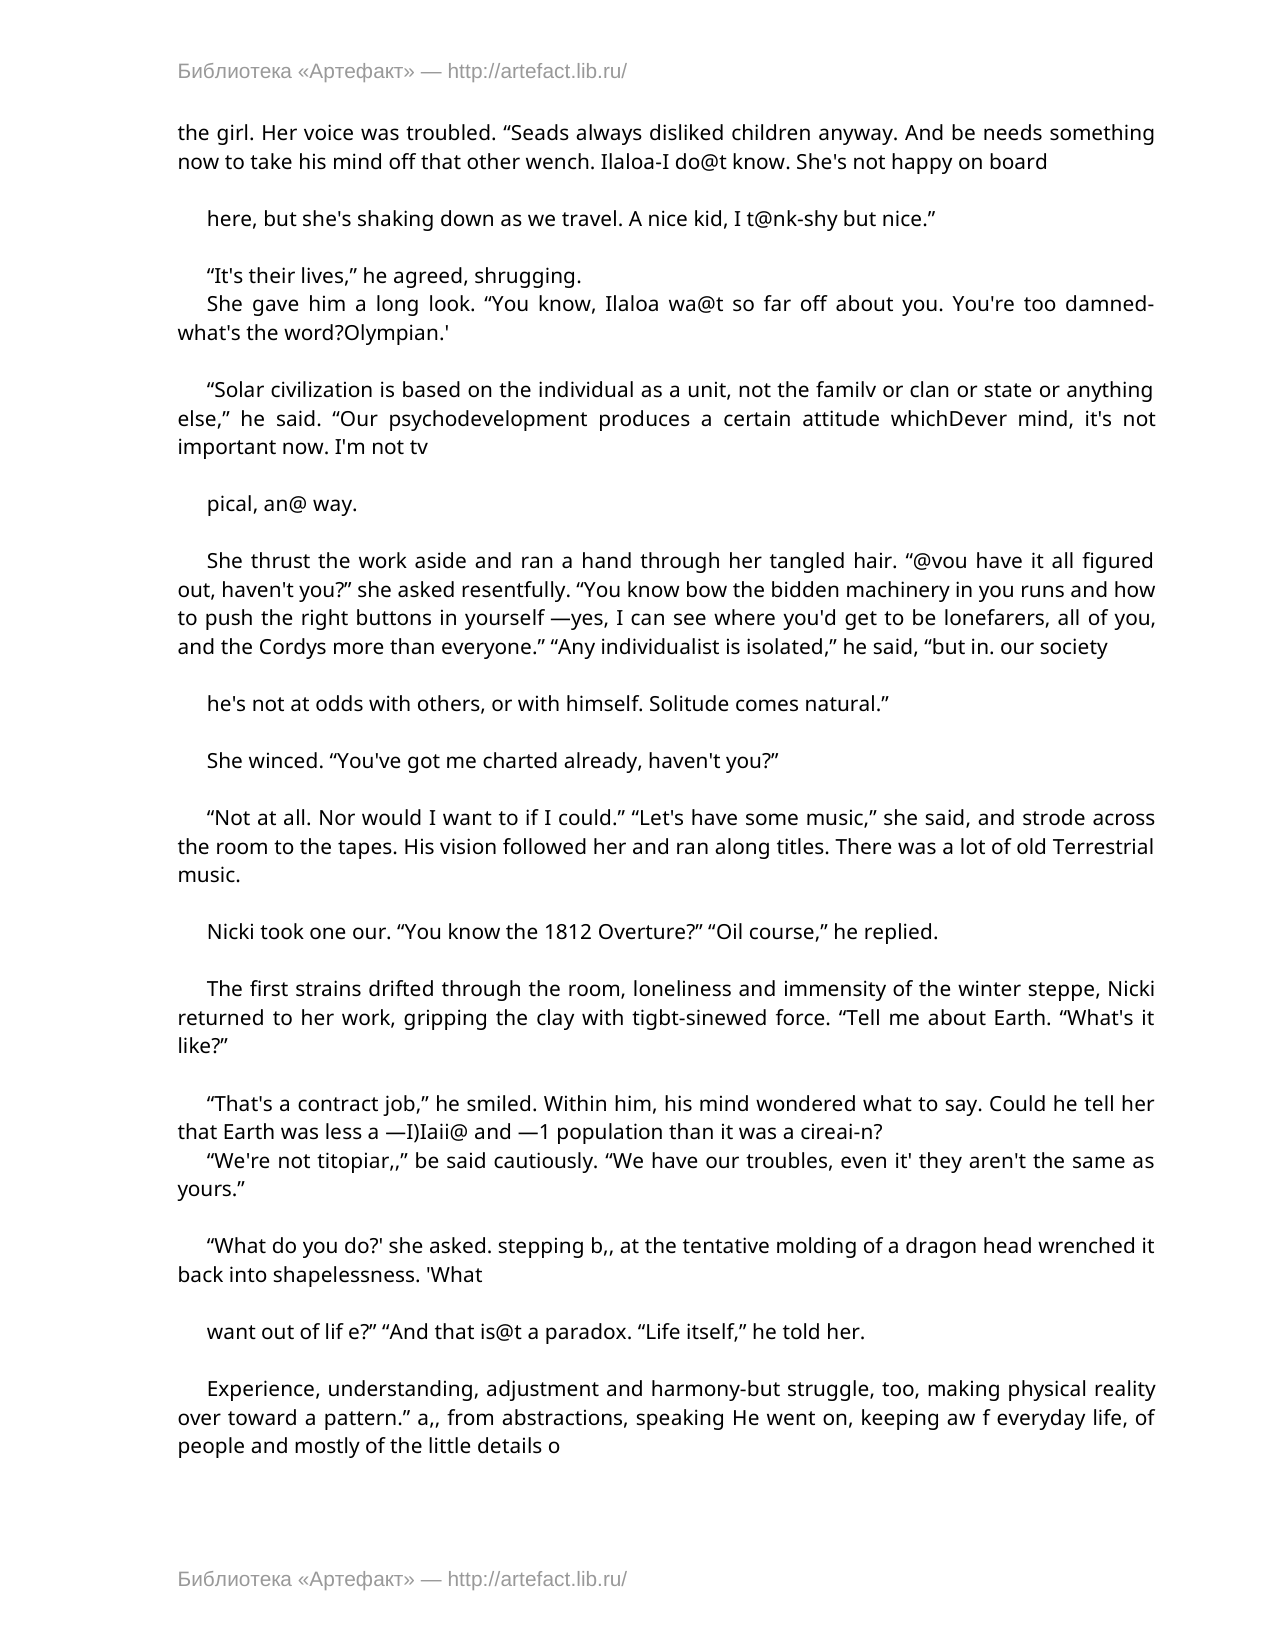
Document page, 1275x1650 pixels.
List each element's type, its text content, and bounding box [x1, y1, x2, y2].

text Nicki took one our. “You know the 1812 Overture?” “Oil course,” he replied. [177, 917, 1157, 946]
text She thrust the work aside and ran a hand through her tangled hair. “@vou have it all figured out, haven't you?” she asked resentfully. “You know bow the bidden machinery in you runs and how to push the right buttons in yourself —yes, I can see where you'd get to be lonefarers, all of you, and the Cordys more than everyone.” “Any individualist is isolated,” he said, “but in. our society [177, 546, 1157, 660]
text “Not at all. Nor would I want to if I could.” “Let's have some music,” she said, and strode across the room to the tapes. His vision followed her and ran along titles. There was a lot of old Terrestrial music. [177, 803, 1157, 889]
text “It's their lives,” he agreed, shrugging. [177, 261, 1157, 289]
text She gave him a long look. “You know, Ilaloa wa@t so far off about you. You're too damned-what's the word?Olympian.' [177, 289, 1157, 346]
text want out of lif e?” “And that is@t a paradox. “Life itself,” he told her. [177, 1317, 1157, 1345]
text “That's a contract job,” he smiled. Within him, his mind wondered what to say. Could he tell her that Earth was less a —I)Iaii@ and —1 population than it was a cireai-n? [177, 1088, 1157, 1146]
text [177, 118, 1157, 175]
text The first strains drifted through the room, loneliness and immensity of the winter steppe, Nicki returned to her work, gripping the clay with tigbt-sinewed force. “Tell me about Earth. “What's it like?” [177, 974, 1157, 1060]
text pical, an@ way. [177, 489, 1157, 518]
text “What do you do?' she asked. stepping b,, at the tentative molding of a dragon head wrenched it back into shapelessness. 'What [177, 1231, 1157, 1288]
text he's not at odds with others, or with himself. Solitude comes natural.” [177, 689, 1157, 717]
text here, but she's shaking down as we travel. A nice kid, I t@nk-shy but nice.” [177, 204, 1157, 232]
text “We're not titopiar,,” be said cautiously. “We have our troubles, even it' they aren't the same as yours.” [177, 1146, 1157, 1203]
text “Solar civilization is based on the individual as a unit, not the familv or clan or state or anything else,” he said. “Our psychodevelopment produces a certain attitude whichDever mind, it's not important now. I'm not tv [177, 375, 1157, 461]
text She winced. “You've got me charted already, haven't you?” [177, 746, 1157, 774]
text Experience, understanding, adjustment and harmony-but struggle, too, making physical reality over toward a pattern.” a,, from abstractions, speaking He went on, keeping aw f everyday life, of people and mostly of the little details o [177, 1374, 1157, 1459]
